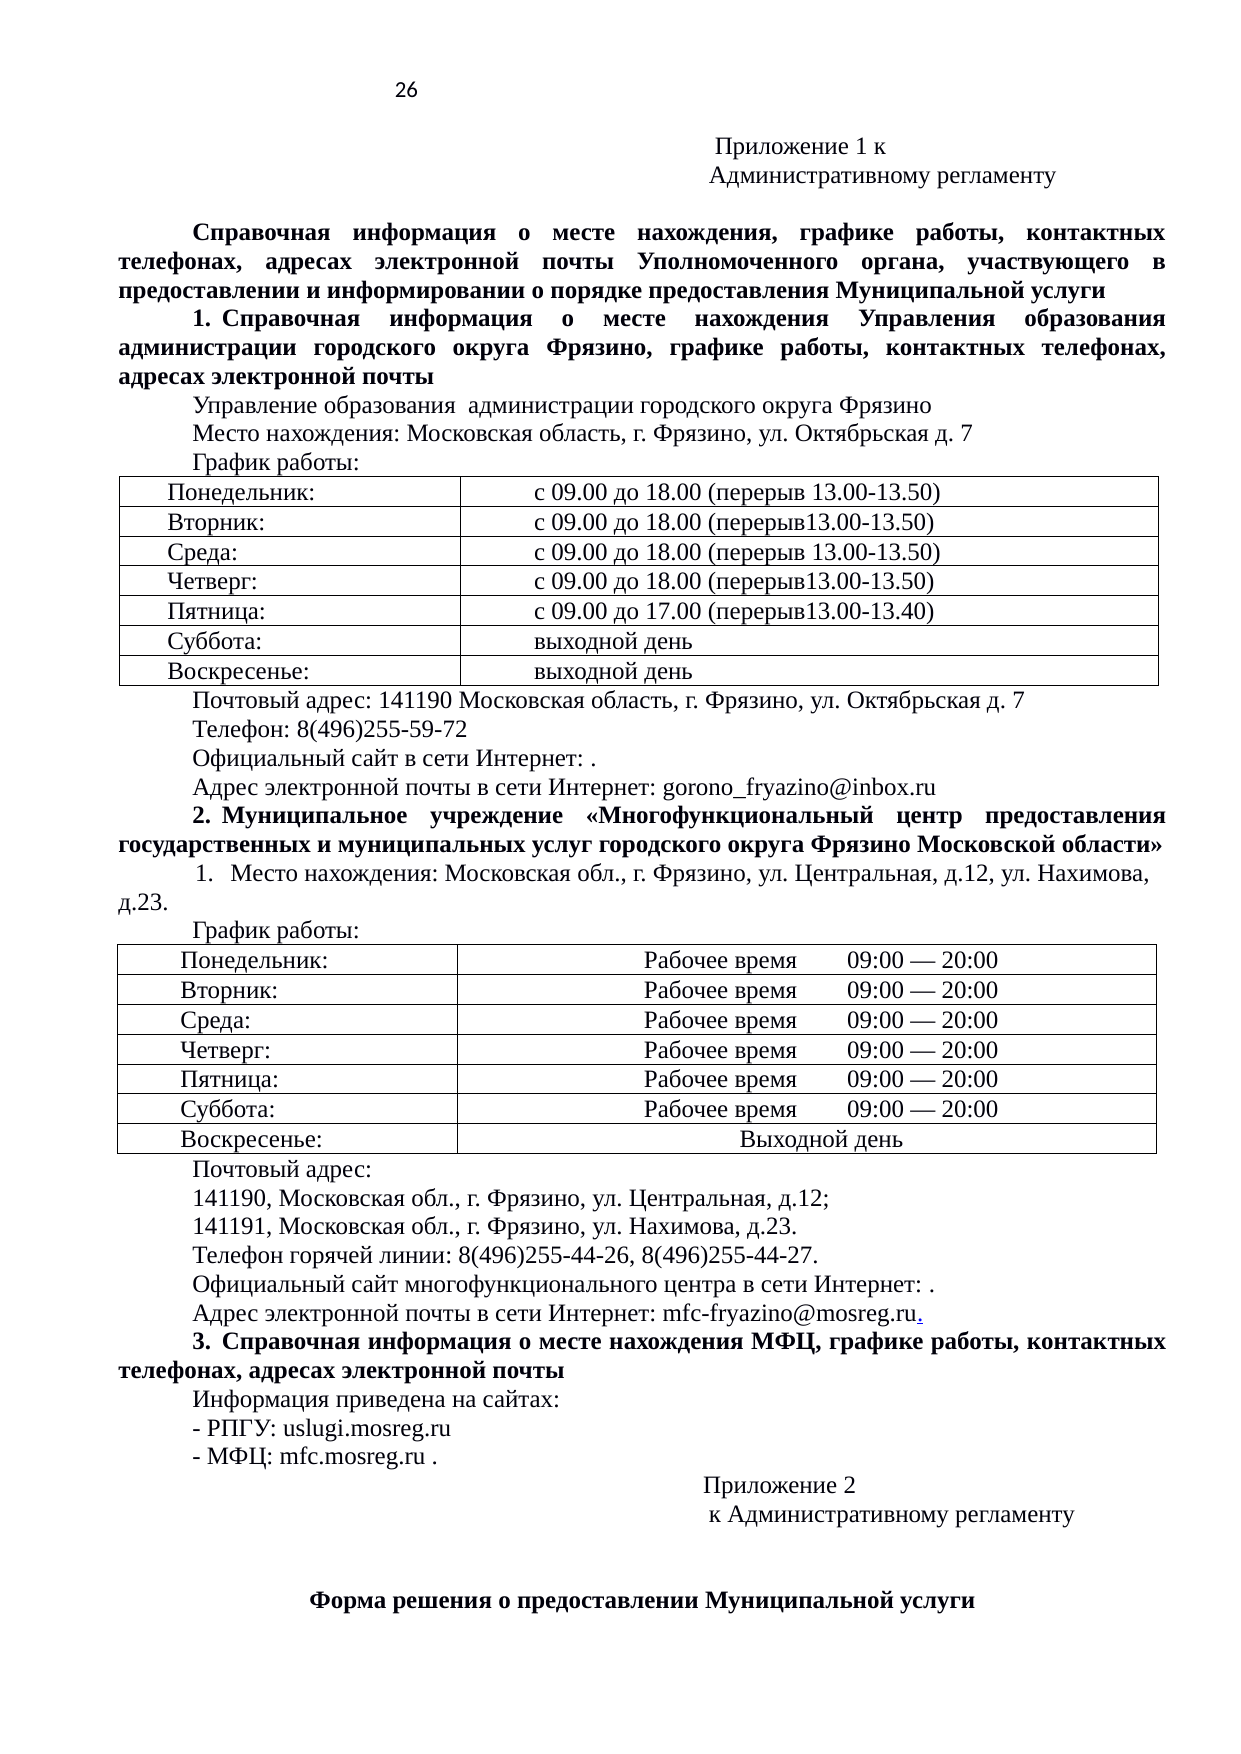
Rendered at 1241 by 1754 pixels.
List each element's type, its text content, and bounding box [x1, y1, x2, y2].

text 1. Справочная информация о месте нахождения Управления образования администрации городского округа Фрязино, графике работы, контактных телефонах, адресах электронной почты [118, 303, 1167, 390]
table_cell с 09.00 до 18.00 (перерыв13.00-13.50) [461, 566, 1158, 595]
table_header Понедельник: [120, 477, 460, 506]
text График работы: [118, 916, 1167, 944]
text - МФЦ: mfc.mosreg.ru . [118, 1441, 1167, 1470]
table_cell Пятница: [118, 1065, 457, 1093]
table_cell Рабочее время 09:00 — 20:00 [458, 1005, 1156, 1034]
table_header с 09.00 до 18.00 (перерыв 13.00-13.50) [461, 477, 1158, 506]
text Почтовый адрес: 141190 Московская область, г. Фрязино, ул. Октябрьская д. 7 [118, 686, 1167, 714]
table_cell Вторник: [120, 507, 460, 536]
text к Административному регламенту [118, 1499, 1167, 1528]
table_header Понедельник: [118, 945, 457, 974]
text 2. Муниципальное учреждение «Многофункциональный центр предоставления государственных и муниципальных услуг городского округа Фрязино Московской области» [118, 801, 1167, 858]
table_cell с 09.00 до 18.00 (перерыв13.00-13.50) [461, 507, 1158, 536]
table_cell Рабочее время 09:00 — 20:00 [458, 1094, 1156, 1123]
text Справочная информация о месте нахождения, графике работы, контактных телефонах, адресах электронной почты Уполномоченного органа, участвующего в предоставлении и информировании о порядке предоставления Муниципальной услуги [118, 217, 1167, 303]
table_cell Пятница: [120, 596, 460, 625]
text Официальный сайт в сети Интернет: https://fryazinoobr.edumsko.ru. [118, 743, 1167, 772]
table_cell Выходной день [458, 1124, 1156, 1153]
table_header Рабочее время 09:00 — 20:00 [458, 945, 1156, 974]
table_cell Среда: [118, 1005, 457, 1034]
text Место нахождения: Московская область, г. Фрязино, ул. Октябрьская д. 7 [118, 418, 1167, 447]
text Адрес электронной почты в сети Интернет: mfc-fryazino@mosreg.ru. [118, 1298, 1167, 1326]
text Официальный сайт многофункционального центра в сети Интернет: http://fryazino.org/munic_uslugi/Mfc. [118, 1269, 1167, 1298]
text Управление образования администрации городского округа Фрязино [118, 390, 1167, 418]
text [118, 1585, 1167, 1642]
table_cell Суббота: [120, 626, 460, 655]
list Место нахождения: Московская обл., г. Фрязино, ул. Центральная, д.12, ул. Нахимова, д.23. [118, 858, 1167, 916]
text 141191, Московская обл., г. Фрязино, ул. Нахимова, д.23. [118, 1211, 1167, 1240]
text Административному регламенту [118, 160, 1167, 188]
text Приложение 2 [118, 1470, 1167, 1499]
table_cell Среда: [120, 537, 460, 565]
text 3. Справочная информация о месте нахождения МФЦ, графике работы, контактных телефонах, адресах электронной почты [118, 1326, 1167, 1384]
text График работы: [118, 447, 1167, 476]
table_cell с 09.00 до 18.00 (перерыв 13.00-13.50) [461, 537, 1158, 565]
text Телефон горячей линии: 8(496)255-44-26, 8(496)255-44-27. [118, 1240, 1167, 1269]
text - РПГУ: uslugi.mosreg.ru [118, 1413, 1167, 1441]
table_cell Вторник: [118, 975, 457, 1004]
table_cell выходной день [461, 626, 1158, 655]
text Приложение 1 к [118, 131, 1167, 160]
text Телефон: 8(496)255-59-72 [118, 714, 1167, 743]
table_cell выходной день [461, 656, 1158, 684]
text 141190, Московская обл., г. Фрязино, ул. Центральная, д.12; [118, 1183, 1167, 1211]
table_cell Суббота: [118, 1094, 457, 1123]
table_cell с 09.00 до 17.00 (перерыв13.00-13.40) [461, 596, 1158, 625]
table_cell Воскресенье: [118, 1124, 457, 1153]
text Информация приведена на сайтах: [118, 1384, 1167, 1413]
table_cell Рабочее время 09:00 — 20:00 [458, 1065, 1156, 1093]
table_cell Четверг: [120, 566, 460, 595]
text Адрес электронной почты в сети Интернет: gorono_fryazino@inbox.ru [118, 772, 1167, 801]
table_cell Рабочее время 09:00 — 20:00 [458, 975, 1156, 1004]
table_cell Четверг: [118, 1035, 457, 1063]
table_cell Воскресенье: [120, 656, 460, 684]
table_cell Рабочее время 09:00 — 20:00 [458, 1035, 1156, 1063]
text Почтовый адрес: [118, 1154, 1167, 1183]
